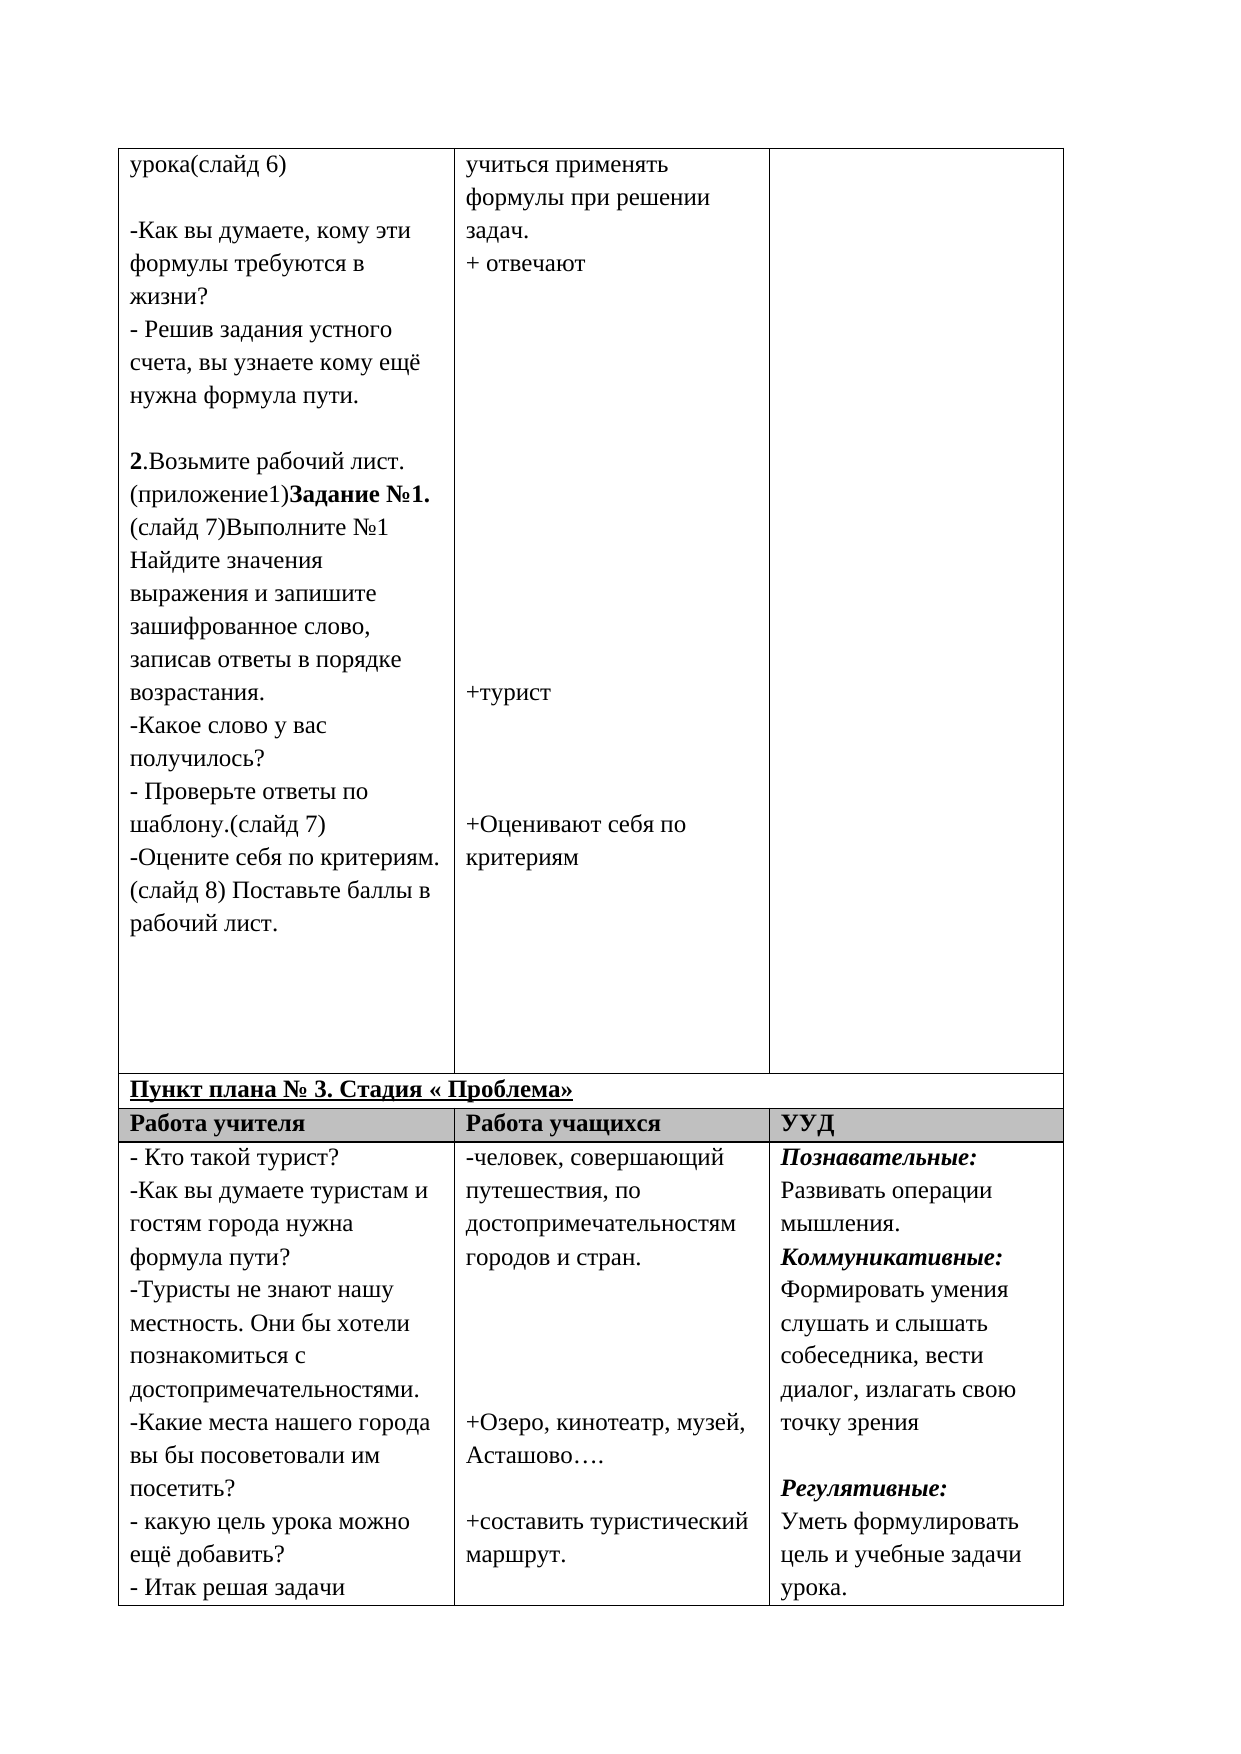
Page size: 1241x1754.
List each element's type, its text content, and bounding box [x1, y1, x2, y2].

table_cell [119, 1143, 454, 1605]
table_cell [455, 149, 769, 1073]
table_cell Работа учителя [119, 1109, 454, 1141]
table_cell Пункт плана № 3. Стадия « Проблема» [119, 1074, 1063, 1107]
table_cell УУД [770, 1109, 1063, 1141]
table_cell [455, 1143, 769, 1605]
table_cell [770, 1143, 1063, 1605]
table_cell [770, 149, 1063, 1073]
table_cell Работа учащихся [455, 1109, 769, 1141]
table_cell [119, 149, 454, 1073]
